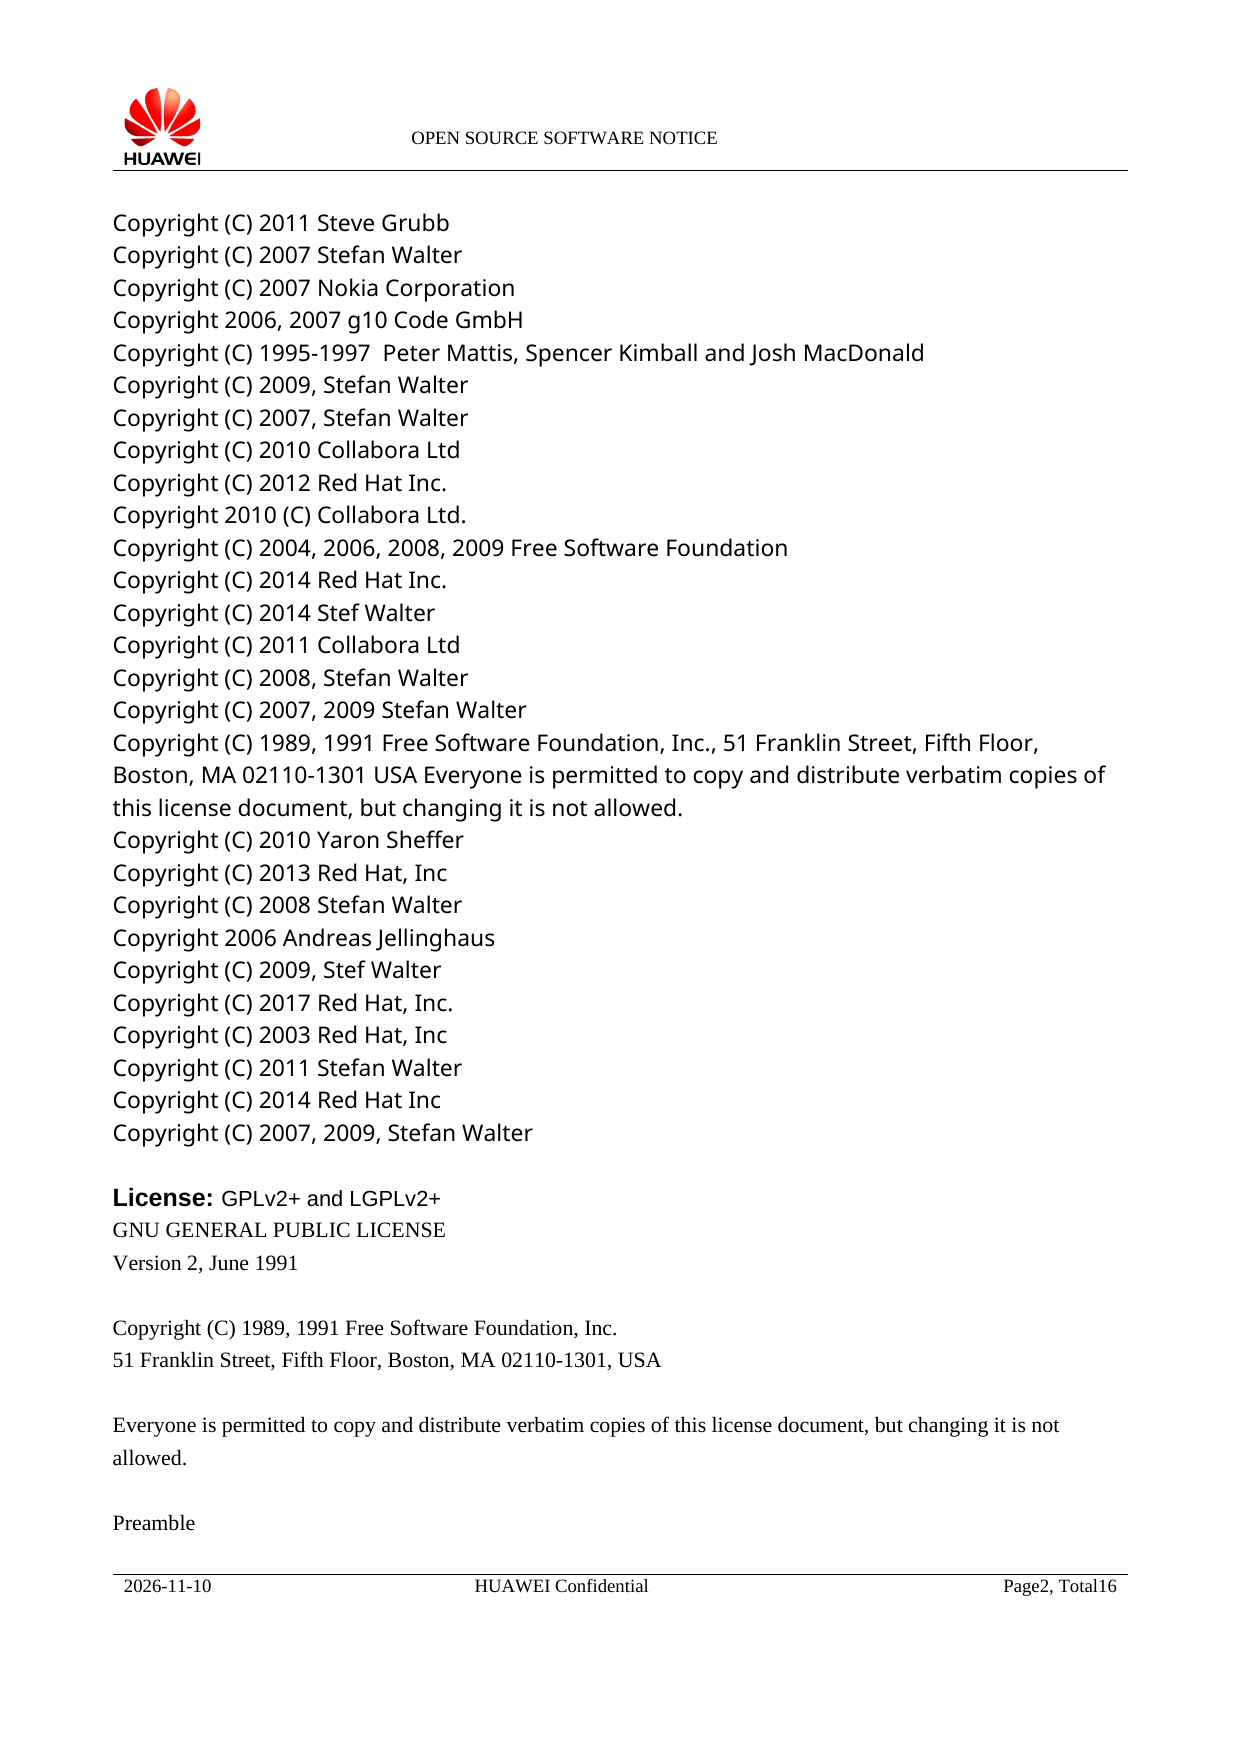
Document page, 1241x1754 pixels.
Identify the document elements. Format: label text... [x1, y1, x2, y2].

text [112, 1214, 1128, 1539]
picture [124, 88, 201, 165]
text License: GPLv2+ and LGPLv2+ [112, 1181, 1128, 1214]
